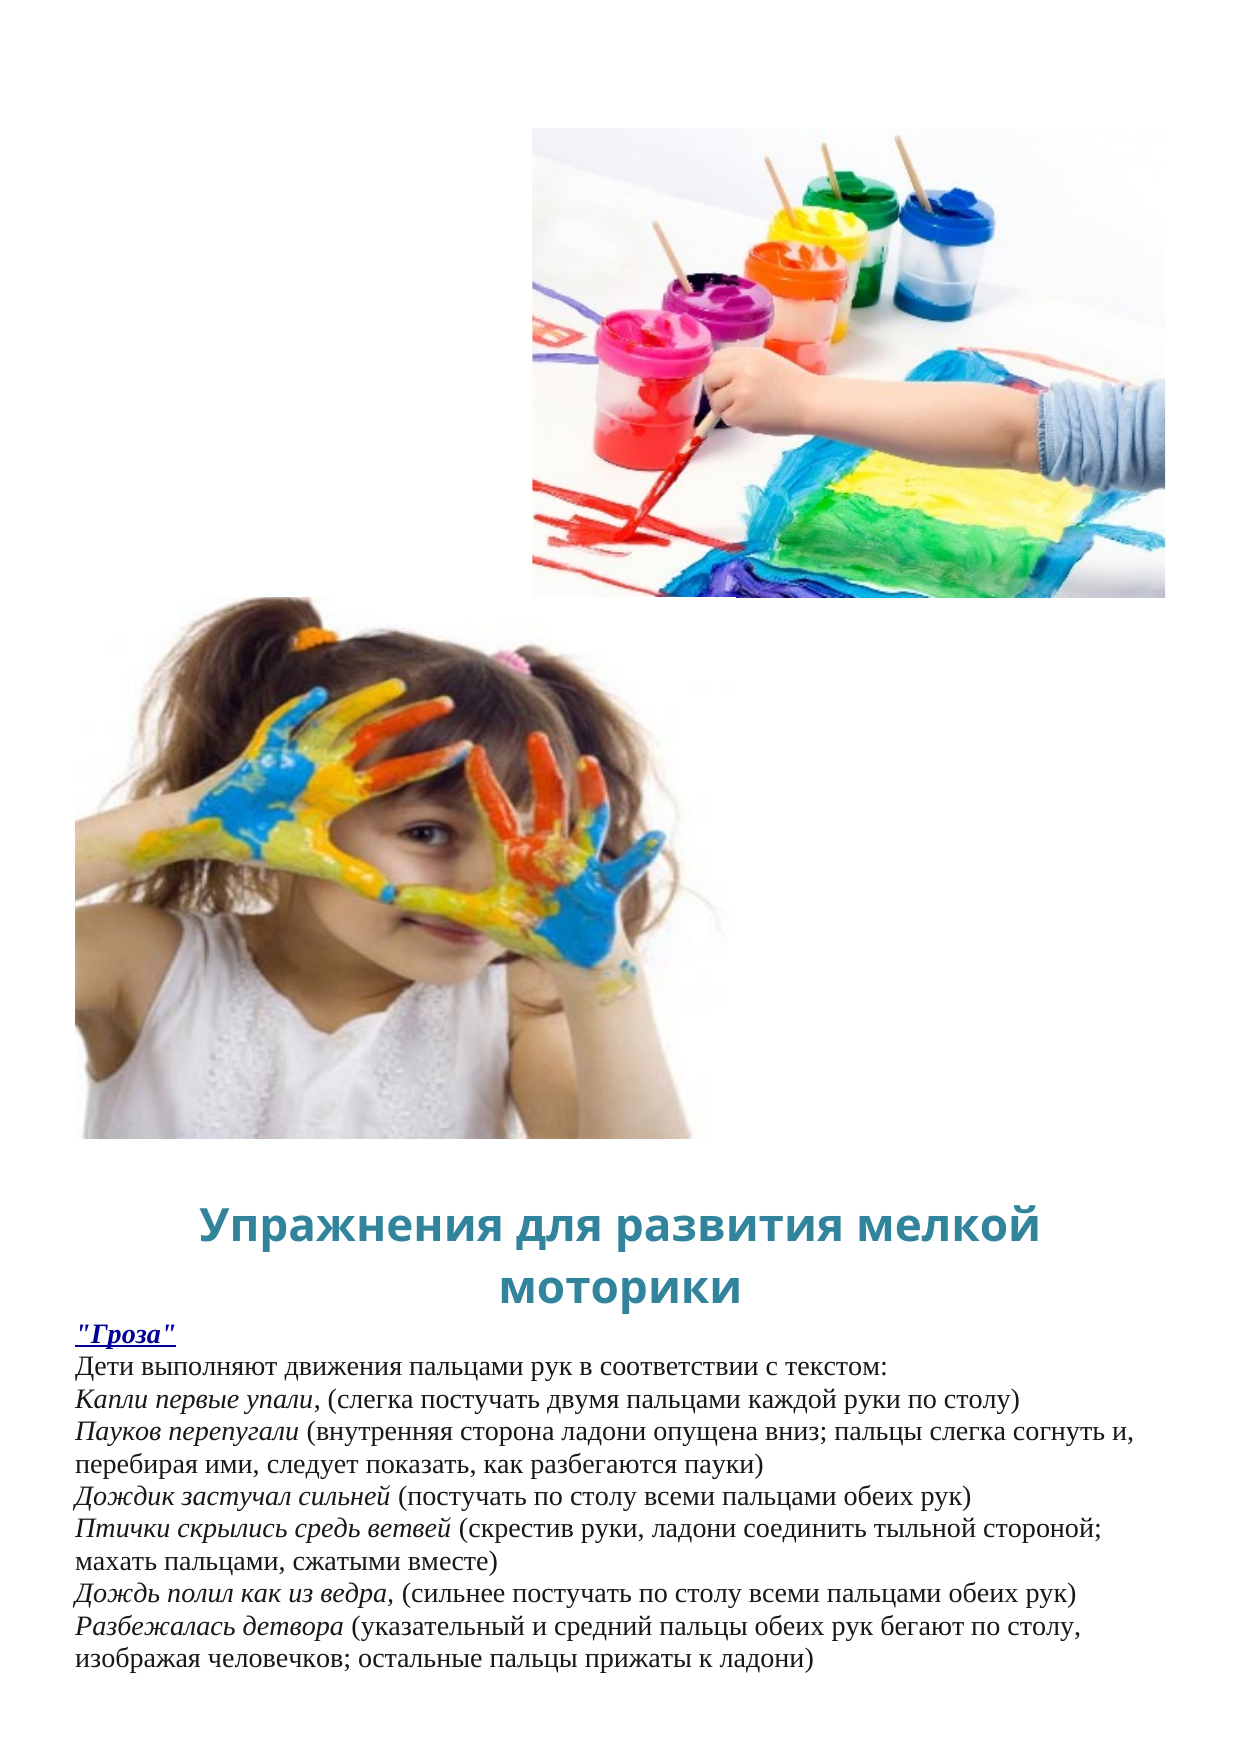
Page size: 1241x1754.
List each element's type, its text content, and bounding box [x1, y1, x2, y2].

text Дождик застучал сильней (постучать по столу всеми пальцами обеих рук) [75, 1479, 1165, 1511]
text Капли первые упали, (слегка постучать двумя пальцами каждой руки по столу) [75, 1382, 1165, 1414]
text "Гроза" [75, 1317, 1165, 1349]
picture [75, 128, 1166, 1139]
text Дети выполняют движения пальцами рук в соответствии с текстом: [75, 1349, 1165, 1382]
text Разбежалась детвора (указательный и средний пальцы обеих рук бегают по столу, изображая человечков; остальные пальцы прижаты к ладони) [75, 1609, 1165, 1673]
text Пауков перепугали (внутренняя сторона ладони опущена вниз; пальцы слегка согнуть и, перебирая ими, следует показать, как разбегаются пауки) [75, 1414, 1165, 1479]
text Дождь полил как из ведра, (сильнее постучать по столу всеми пальцами обеих рук) [75, 1576, 1165, 1609]
text Упражнения для развития мелкой моторики [75, 1192, 1165, 1317]
text Птички скрылись средь ветвей (скрестив руки, ладони соединить тыльной стороной; махать пальцами, сжатыми вместе) [75, 1511, 1165, 1576]
